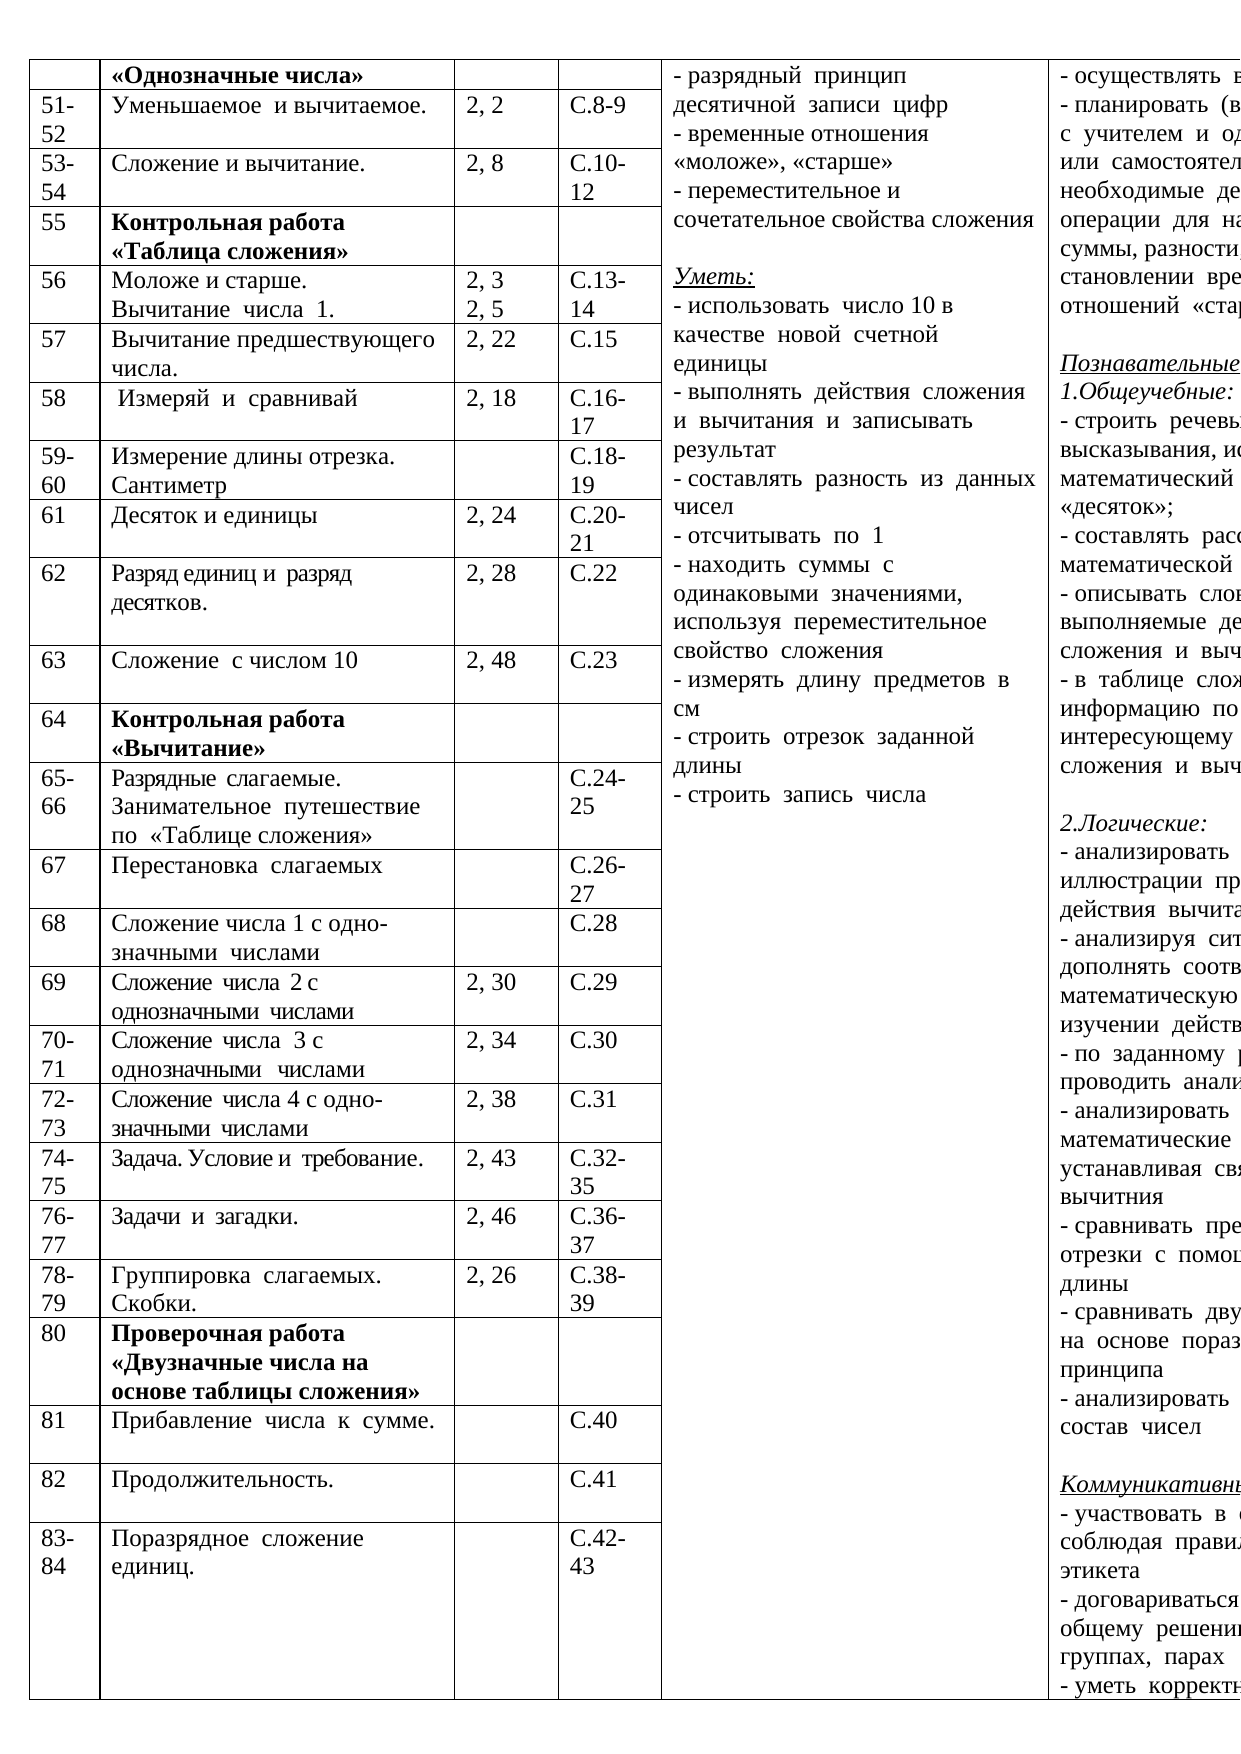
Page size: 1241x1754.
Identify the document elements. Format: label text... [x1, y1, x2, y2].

table_cell 62 [30, 558, 99, 644]
table_cell 68 [30, 909, 99, 966]
table_cell 2, 38 [455, 1084, 558, 1142]
table_cell Продолжительность. [101, 1464, 454, 1522]
table_cell 72-73 [30, 1084, 99, 1142]
table_cell [455, 1318, 558, 1404]
table_cell С.28 [559, 909, 661, 966]
table_cell Разрядные слагаемые. Занимательное путешествие по «Таблице сложения» [101, 763, 454, 849]
table_cell 2, 34 [455, 1026, 558, 1083]
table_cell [101, 1523, 454, 1699]
table_cell 82 [30, 1464, 99, 1522]
table_cell С.36-37 [559, 1201, 661, 1259]
table_cell Разряд единиц и разряд десятков. [101, 558, 454, 644]
table_cell [455, 850, 558, 907]
table_cell Сложение числа 1 с однозначными числами [101, 909, 454, 966]
table_cell [455, 207, 558, 264]
table_cell С.20-21 [559, 500, 661, 557]
table_cell С.31 [559, 1084, 661, 1142]
table_cell Задача. Условие и требование. [101, 1143, 454, 1200]
table_cell 63 [30, 646, 99, 703]
table_cell 83-84 [30, 1523, 99, 1699]
table_cell 2, 28 [455, 558, 558, 644]
table_cell Контрольная работа «Таблица сложения» [101, 207, 454, 264]
table_cell 2, 30 [455, 967, 558, 1024]
table_cell С.26-27 [559, 850, 661, 907]
table_cell С.41 [559, 1464, 661, 1522]
table_cell 2, 18 [455, 383, 558, 440]
table_cell 2, 48 [455, 646, 558, 703]
table_cell 78-79 [30, 1260, 99, 1317]
table_cell [455, 763, 558, 849]
table_cell С.40 [559, 1406, 661, 1463]
table_cell С.24-25 [559, 763, 661, 849]
table_cell Сложение числа 4 с однозначными числами [101, 1084, 454, 1142]
table_cell 50 [30, 60, 99, 89]
table_cell [455, 1523, 558, 1699]
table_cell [101, 60, 454, 89]
table_cell Проверочная работа «Двузначные числа на основе таблицы сложения» [101, 1318, 454, 1404]
table_cell С.8-9 [559, 90, 661, 147]
table_cell [455, 1406, 558, 1463]
table_cell [455, 60, 558, 89]
table_cell Прибавление числа к сумме. [101, 1406, 454, 1463]
table_cell 2, 43 [455, 1143, 558, 1200]
table_cell 76-77 [30, 1201, 99, 1259]
table_cell 58 [30, 383, 99, 440]
table_cell С.16-17 [559, 383, 661, 440]
table_cell Вычитание предшествующего числа. [101, 324, 454, 382]
table_cell 81 [30, 1406, 99, 1463]
table_cell 64 [30, 704, 99, 762]
table_cell 2, 3 2, 5 [455, 266, 558, 323]
table_cell С.18-19 [559, 441, 661, 499]
table_cell 70-71 [30, 1026, 99, 1083]
table_cell С.22 [559, 558, 661, 644]
table_cell Сложение с числом 10 [101, 646, 454, 703]
table_cell 51-52 [30, 90, 99, 147]
table_cell С.38-39 [559, 1260, 661, 1317]
table_cell 2, 24 [455, 500, 558, 557]
table_cell [559, 207, 661, 264]
table_cell С.29 [559, 967, 661, 1024]
table_cell 2, 8 [455, 149, 558, 206]
table_cell 69 [30, 967, 99, 1024]
table_cell 56 [30, 266, 99, 323]
table_cell Сложение и вычитание. [101, 149, 454, 206]
table_cell Измеряй и сравнивай [101, 383, 454, 440]
table_cell 80 [30, 1318, 99, 1404]
table_cell [559, 704, 661, 762]
table_cell Измерение длины отрезка. Сантиметр [101, 441, 454, 499]
table_cell 55 [30, 207, 99, 264]
table_cell 67 [30, 850, 99, 907]
table_cell 61 [30, 500, 99, 557]
table_cell С.10-12 [559, 149, 661, 206]
table_cell 2, 46 [455, 1201, 558, 1259]
table_cell Уменьшаемое и вычитаемое. [101, 90, 454, 147]
table_cell 2, 22 [455, 324, 558, 382]
table_cell [559, 1318, 661, 1404]
table_cell С.23 [559, 646, 661, 703]
table_cell 53-54 [30, 149, 99, 206]
table_cell Сложение числа 3 с однозначными числами [101, 1026, 454, 1083]
table_cell Моложе и старше. Вычитание числа 1. [101, 266, 454, 323]
table_cell [455, 909, 558, 966]
table_cell Сложение числа 2 с однозначными числами [101, 967, 454, 1024]
table_cell [455, 1464, 558, 1522]
table_cell С.30 [559, 1026, 661, 1083]
table_cell Десяток и единицы [101, 500, 454, 557]
table_cell [559, 60, 661, 89]
table_cell 57 [30, 324, 99, 382]
table_cell 2, 26 [455, 1260, 558, 1317]
table_cell Контрольная работа «Вычитание» [101, 704, 454, 762]
table_cell С.32-35 [559, 1143, 661, 1200]
table_cell С.13-14 [559, 266, 661, 323]
table_cell Перестановка слагаемых [101, 850, 454, 907]
table_cell [455, 704, 558, 762]
table_cell 65-66 [30, 763, 99, 849]
table_cell 74-75 [30, 1143, 99, 1200]
table_cell Группировка слагаемых. Скобки. [101, 1260, 454, 1317]
table_cell С.15 [559, 324, 661, 382]
table_cell 2, 2 [455, 90, 558, 147]
table_cell С.42-43 [559, 1523, 661, 1699]
table_cell 59-60 [30, 441, 99, 499]
table_cell Задачи и загадки. [101, 1201, 454, 1259]
table_cell [455, 441, 558, 499]
